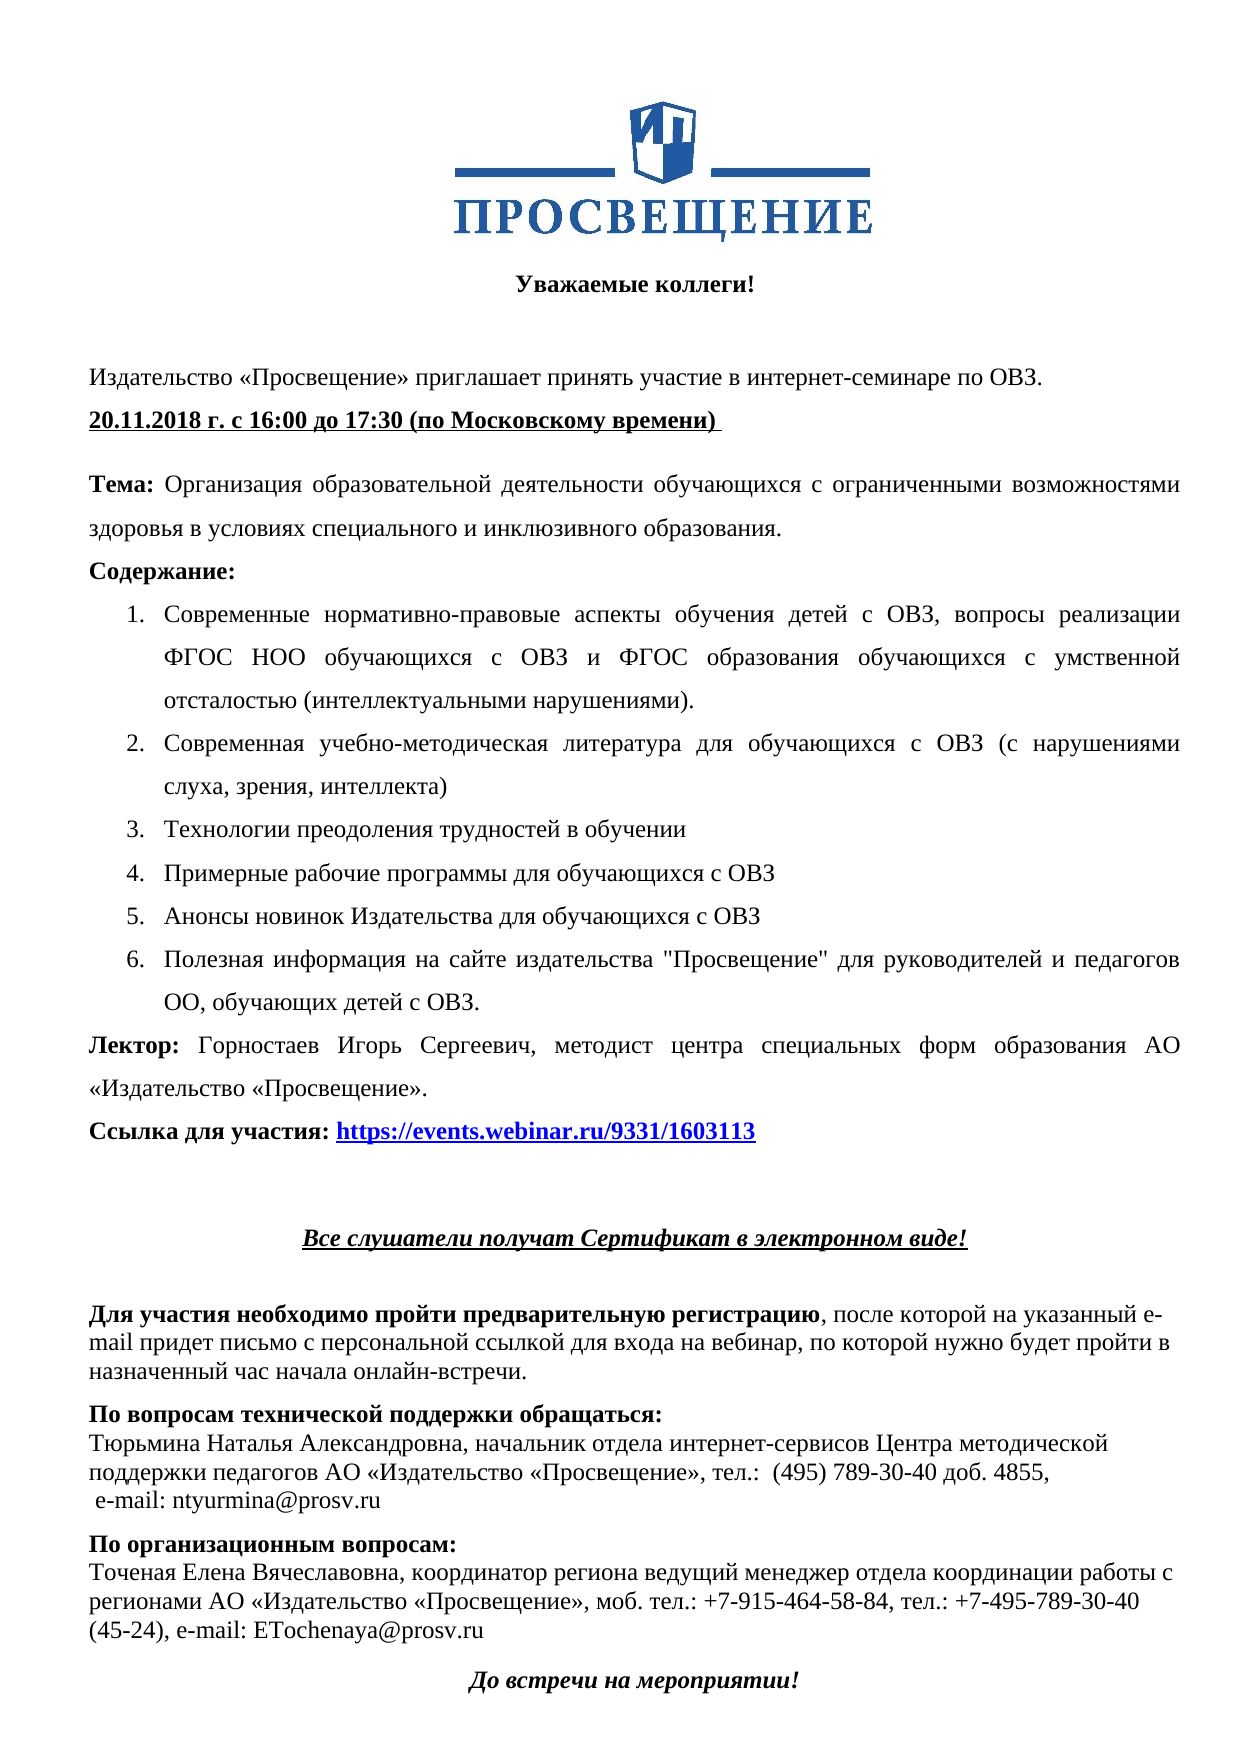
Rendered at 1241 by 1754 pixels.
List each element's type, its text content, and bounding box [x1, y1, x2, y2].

list Примерные рабочие программы для обучающихся с ОВЗ [126, 858, 1181, 886]
text 20.11.2018 г. с 16:00 до 17:30 (по Московскому времени) [89, 405, 1181, 434]
text Уважаемые коллеги! [89, 269, 1181, 298]
text Для участия необходимо пройти предварительную регистрацию, после которой на указанный e-mail придет письмо с персональной ссылкой для входа на вебинар, по которой нужно будет пройти в назначенный час начала онлайн-встречи. [89, 1299, 1181, 1385]
text Ссылка для участия: https://events.webinar.ru/9331/1603113 [89, 1116, 1181, 1145]
text Тюрьмина Наталья Александровна, начальник отдела интернет-сервисов Центра методической поддержки педагогов АО «Издательство «Просвещение», тел.: (495) 789-30-40 доб. 4855, [89, 1428, 1181, 1486]
list Современные нормативно-правовые аспекты обучения детей с ОВЗ, вопросы реализации ФГОС НОО обучающихся с ОВЗ и ФГОС образования обучающихся с умственной отсталостью (интеллектуальными нарушениями). [126, 599, 1181, 714]
text Издательство «Просвещение» приглашает принять участие в интернет-семинаре по ОВЗ. [89, 362, 1181, 391]
text По вопросам технической поддержки обращаться: [89, 1399, 1181, 1428]
list Полезная информация на сайте издательства "Просвещение" для руководителей и педагогов ОО, обучающих детей с ОВЗ. [126, 944, 1181, 1016]
text Содержание: [89, 556, 1181, 584]
text Все слушатели получат Сертификат в электронном виде! [89, 1223, 1181, 1252]
text e-mail: ntyurmina@prosv.ru [89, 1486, 1181, 1514]
text Лектор: Горностаев Игорь Сергеевич, методист центра специальных форм образования АО «Издательство «Просвещение». [89, 1030, 1181, 1102]
list Анонсы новинок Издательства для обучающихся с ОВЗ [126, 901, 1181, 929]
text Точеная Елена Вячеславовна, координатор региона ведущий менеджер отдела координации работы с регионами АО «Издательство «Просвещение», моб. тел.: +7-915-464-58-84, тел.: +7-495-789-30-40 (45-24), e-mail: ETochenaya@prosv.ru [89, 1557, 1181, 1644]
text До встречи на мероприятии! [89, 1665, 1181, 1694]
list Технологии преодоления трудностей в обучении [126, 814, 1181, 843]
text Тема: Организация образовательной деятельности обучающихся с ограниченными возможностями здоровья в условиях специального и инклюзивного образования. [89, 469, 1181, 541]
text По организационным вопросам: [89, 1529, 1181, 1557]
list Современная учебно-методическая литература для обучающихся с ОВЗ (с нарушениями слуха, зрения, интеллекта) [126, 728, 1181, 800]
